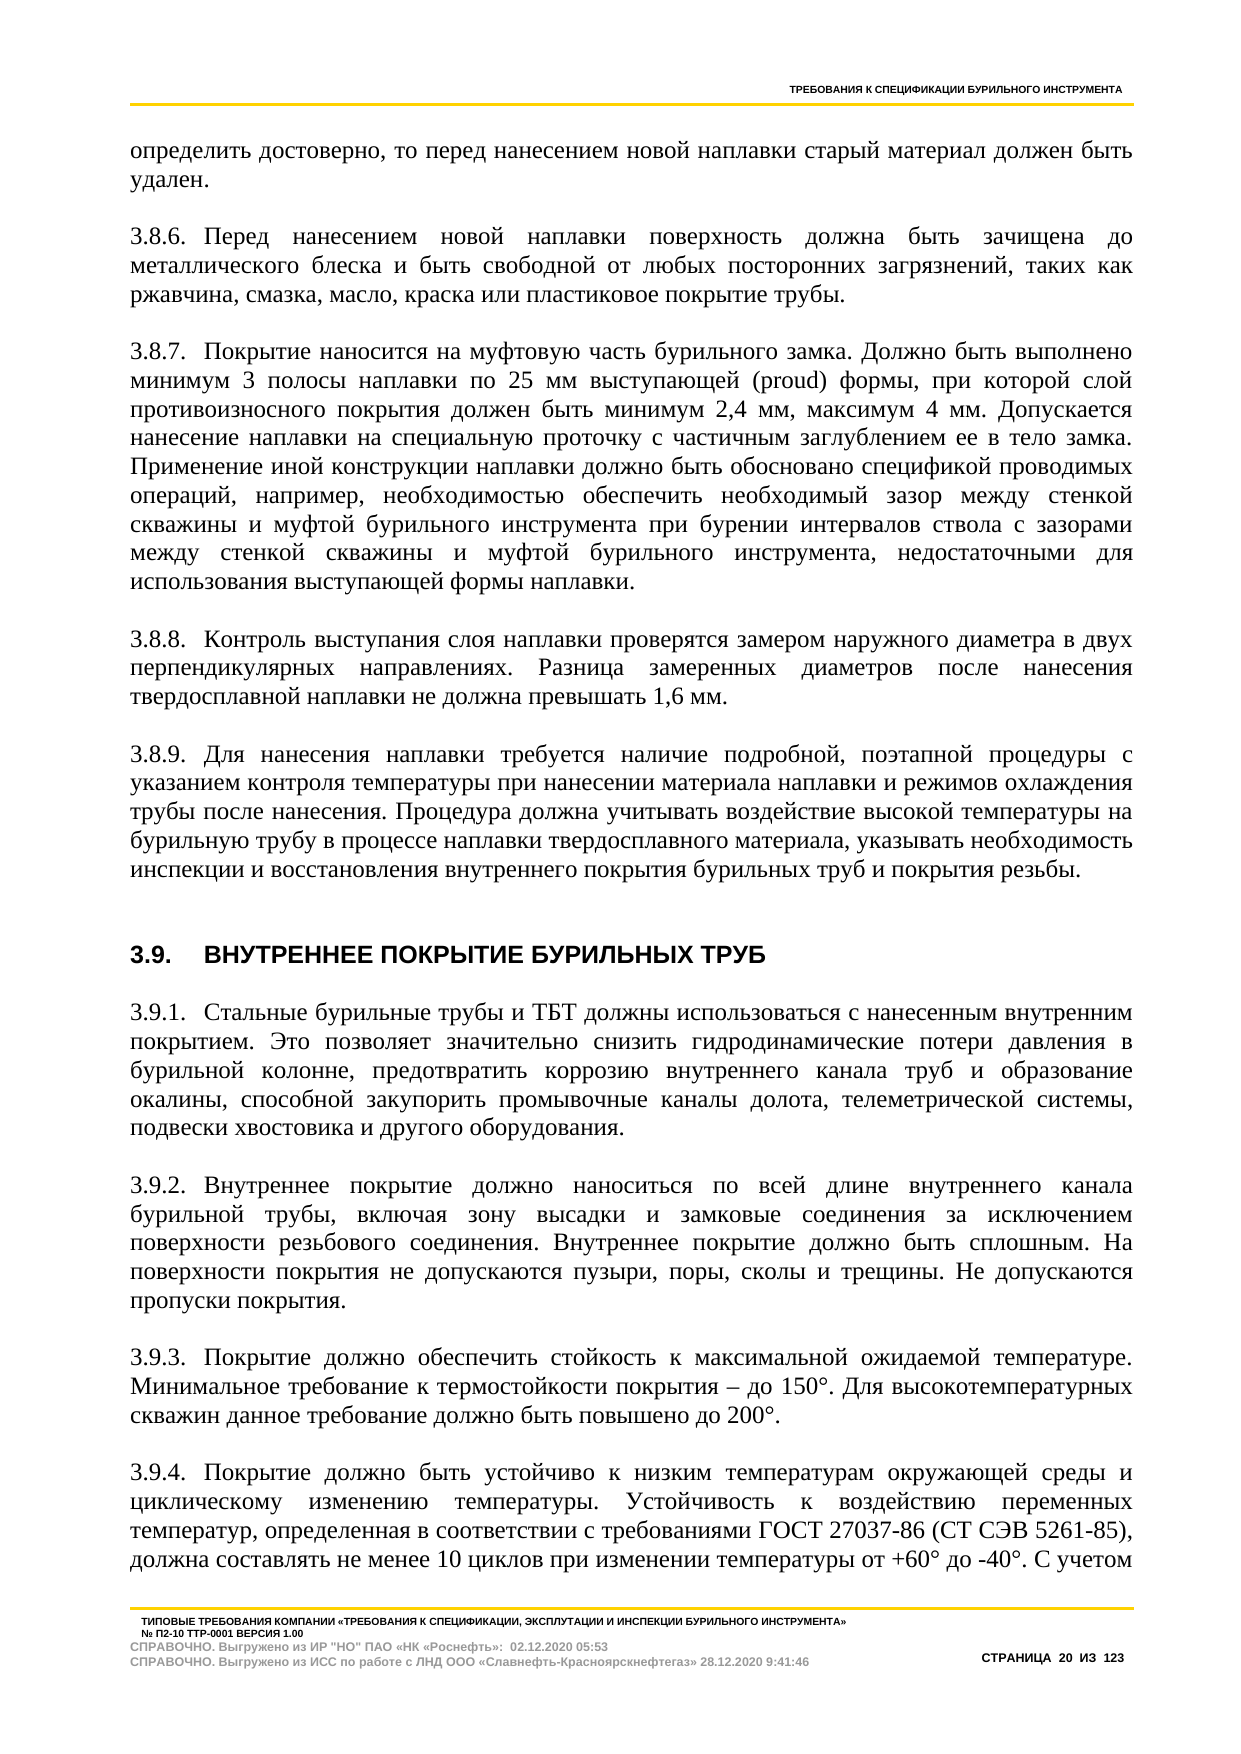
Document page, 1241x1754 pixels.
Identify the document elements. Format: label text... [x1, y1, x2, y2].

list Покрытие должно обеспечить стойкость к максимальной ожидаемой температуре. Минимальное требование к термостойкости покрытия – до 150°. Для высокотемпературных скважин данное требование должно быть повышено до 200°. [130, 1342, 1134, 1429]
list Стальные бурильные трубы и ТБТ должны использоваться с нанесенным внутренним покрытием. Это позволяет значительно снизить гидродинамические потери давления в бурильной колонне, предотвратить коррозию внутреннего канала труб и образование окалины, способной закупорить промывочные каналы долота, телеметрической системы, подвески хвостовика и другого оборудования. [130, 997, 1134, 1141]
subtitle ВНУТРЕННЕЕ ПОКРЫТИЕ БУРИЛЬНЫХ ТРУБ [130, 940, 1134, 969]
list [130, 135, 1134, 192]
list Покрытие наносится на муфтовую часть бурильного замка. Должно быть выполнено минимум 3 полосы наплавки по 25 мм выступающей (proud) формы, при которой слой противоизносного покрытия должен быть минимум 2,4 мм, максимум 4 мм. Допускается нанесение наплавки на специальную проточку с частичным заглублением ее в тело замка. Применение иной конструкции наплавки должно быть обосновано спецификой проводимых операций, например, необходимостью обеспечить необходимый зазор между стенкой скважины и муфтой бурильного инструмента при бурении интервалов ствола с зазорами между стенкой скважины и муфтой бурильного инструмента, недостаточными для использования выступающей формы наплавки. [130, 336, 1134, 595]
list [130, 1457, 1134, 1572]
list Перед нанесением новой наплавки поверхность должна быть зачищена до металлического блеска и быть свободной от любых посторонних загрязнений, таких как ржавчина, смазка, масло, краска или пластиковое покрытие трубы. [130, 221, 1134, 307]
list Для нанесения наплавки требуется наличие подробной, поэтапной процедуры с указанием контроля температуры при нанесении материала наплавки и режимов охлаждения трубы после нанесения. Процедура должна учитывать воздействие высокой температуры на бурильную трубу в процессе наплавки твердосплавного материала, указывать необходимость инспекции и восстановления внутреннего покрытия бурильных труб и покрытия резьбы. [130, 739, 1134, 882]
list Контроль выступания слоя наплавки проверятся замером наружного диаметра в двух перпендикулярных направлениях. Разница замеренных диаметров после нанесения твердосплавной наплавки не должна превышать 1,6 мм. [130, 624, 1134, 710]
list Внутреннее покрытие должно наноситься по всей длине внутреннего канала бурильной трубы, включая зону высадки и замковые соединения за исключением поверхности резьбового соединения. Внутреннее покрытие должно быть сплошным. На поверхности покрытия не допускаются пузыри, поры, сколы и трещины. Не допускаются пропуски покрытия. [130, 1170, 1134, 1314]
